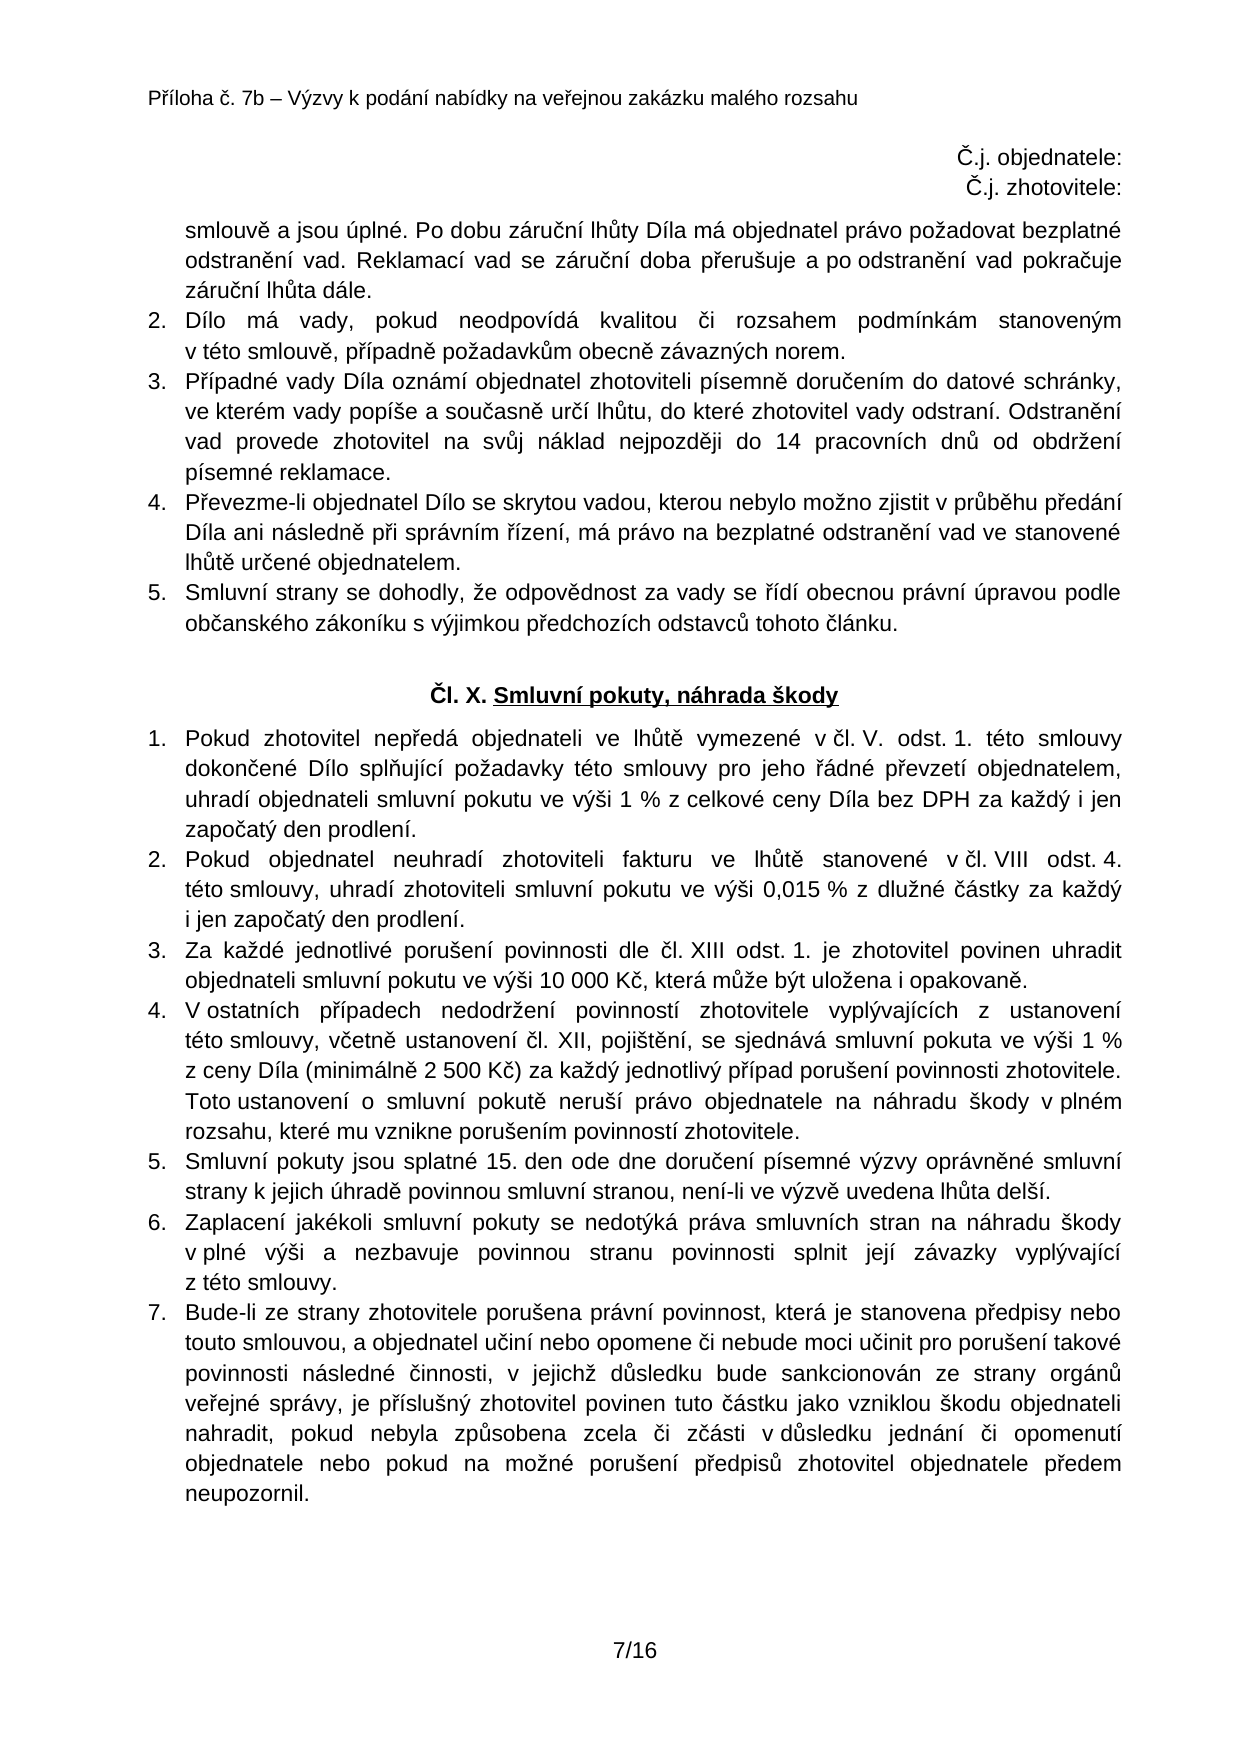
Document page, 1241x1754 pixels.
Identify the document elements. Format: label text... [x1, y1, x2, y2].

list Případné vady Díla oznámí objednatel zhotoviteli písemně doručením do datové schránky, ve kterém vady popíše a současně určí lhůtu, do které zhotovitel vady odstraní. Odstranění vad provede zhotovitel na svůj náklad nejpozději do 14 pracovních dnů od obdržení písemné reklamace. [148, 368, 1122, 485]
list V ostatních případech nedodržení povinností zhotovitele vyplývajících z ustanovení této smlouvy, včetně ustanovení čl. XII, pojištění, se sjednává smluvní pokuta ve výši 1 % z ceny Díla (minimálně 2 500 Kč) za každý jednotlivý případ porušení povinnosti zhotovitele. Toto ustanovení o smluvní pokutě neruší právo objednatele na náhradu škody v plném rozsahu, které mu vznikne porušením povinností zhotovitele. [148, 997, 1122, 1144]
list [148, 217, 1122, 304]
list Smluvní pokuty jsou splatné 15. den ode dne doručení písemné výzvy oprávněné smluvní strany k jejich úhradě povinnou smluvní stranou, není-li ve výzvě uvedena lhůta delší. [148, 1148, 1122, 1205]
list Dílo má vady, pokud neodpovídá kvalitou či rozsahem podmínkám stanoveným v této smlouvě, případně požadavkům obecně závazných norem. [148, 307, 1122, 364]
list Za každé jednotlivé porušení povinnosti dle čl. XIII odst. 1. je zhotovitel povinen uhradit objednateli smluvní pokutu ve výši 10 000 Kč, která může být uložena i opakovaně. [148, 937, 1122, 993]
text Smluvní pokuty, náhrada škody [148, 682, 1122, 709]
list Pokud zhotovitel nepředá objednateli ve lhůtě vymezené v čl. V. odst. 1. této smlouvy dokončené Dílo splňující požadavky této smlouvy pro jeho řádné převzetí objednatelem, uhradí objednateli smluvní pokutu ve výši 1 % z celkové ceny Díla bez DPH za každý i jen započatý den prodlení. [148, 725, 1122, 842]
list Smluvní strany se dohodly, že odpovědnost za vady se řídí obecnou právní úpravou podle občanského zákoníku s výjimkou předchozích odstavců tohoto článku. [148, 579, 1122, 636]
list Zaplacení jakékoli smluvní pokuty se nedotýká práva smluvních stran na náhradu škody v plné výši a nezbavuje povinnou stranu povinnosti splnit její závazky vyplývající z této smlouvy. [148, 1208, 1122, 1295]
list Převezme-li objednatel Dílo se skrytou vadou, kterou nebylo možno zjistit v průběhu předání Díla ani následně při správním řízení, má právo na bezplatné odstranění vad ve stanovené lhůtě určené objednatelem. [148, 489, 1122, 576]
list Pokud objednatel neuhradí zhotoviteli fakturu ve lhůtě stanovené v čl. VIII odst. 4. této smlouvy, uhradí zhotoviteli smluvní pokutu ve výši 0,015 % z dlužné částky za každý i jen započatý den prodlení. [148, 846, 1122, 933]
list Bude-li ze strany zhotovitele porušena právní povinnost, která je stanovena předpisy nebo touto smlouvou, a objednatel učiní nebo opomene či nebude moci učinit pro porušení takové povinnosti následné činnosti, v jejichž důsledku bude sankcionován ze strany orgánů veřejné správy, je příslušný zhotovitel povinen tuto částku jako vzniklou škodu objednateli nahradit, pokud nebyla způsobena zcela či zčásti v důsledku jednání či opomenutí objednatele nebo pokud na možné porušení předpisů zhotovitel objednatele předem neupozornil. [148, 1299, 1122, 1507]
